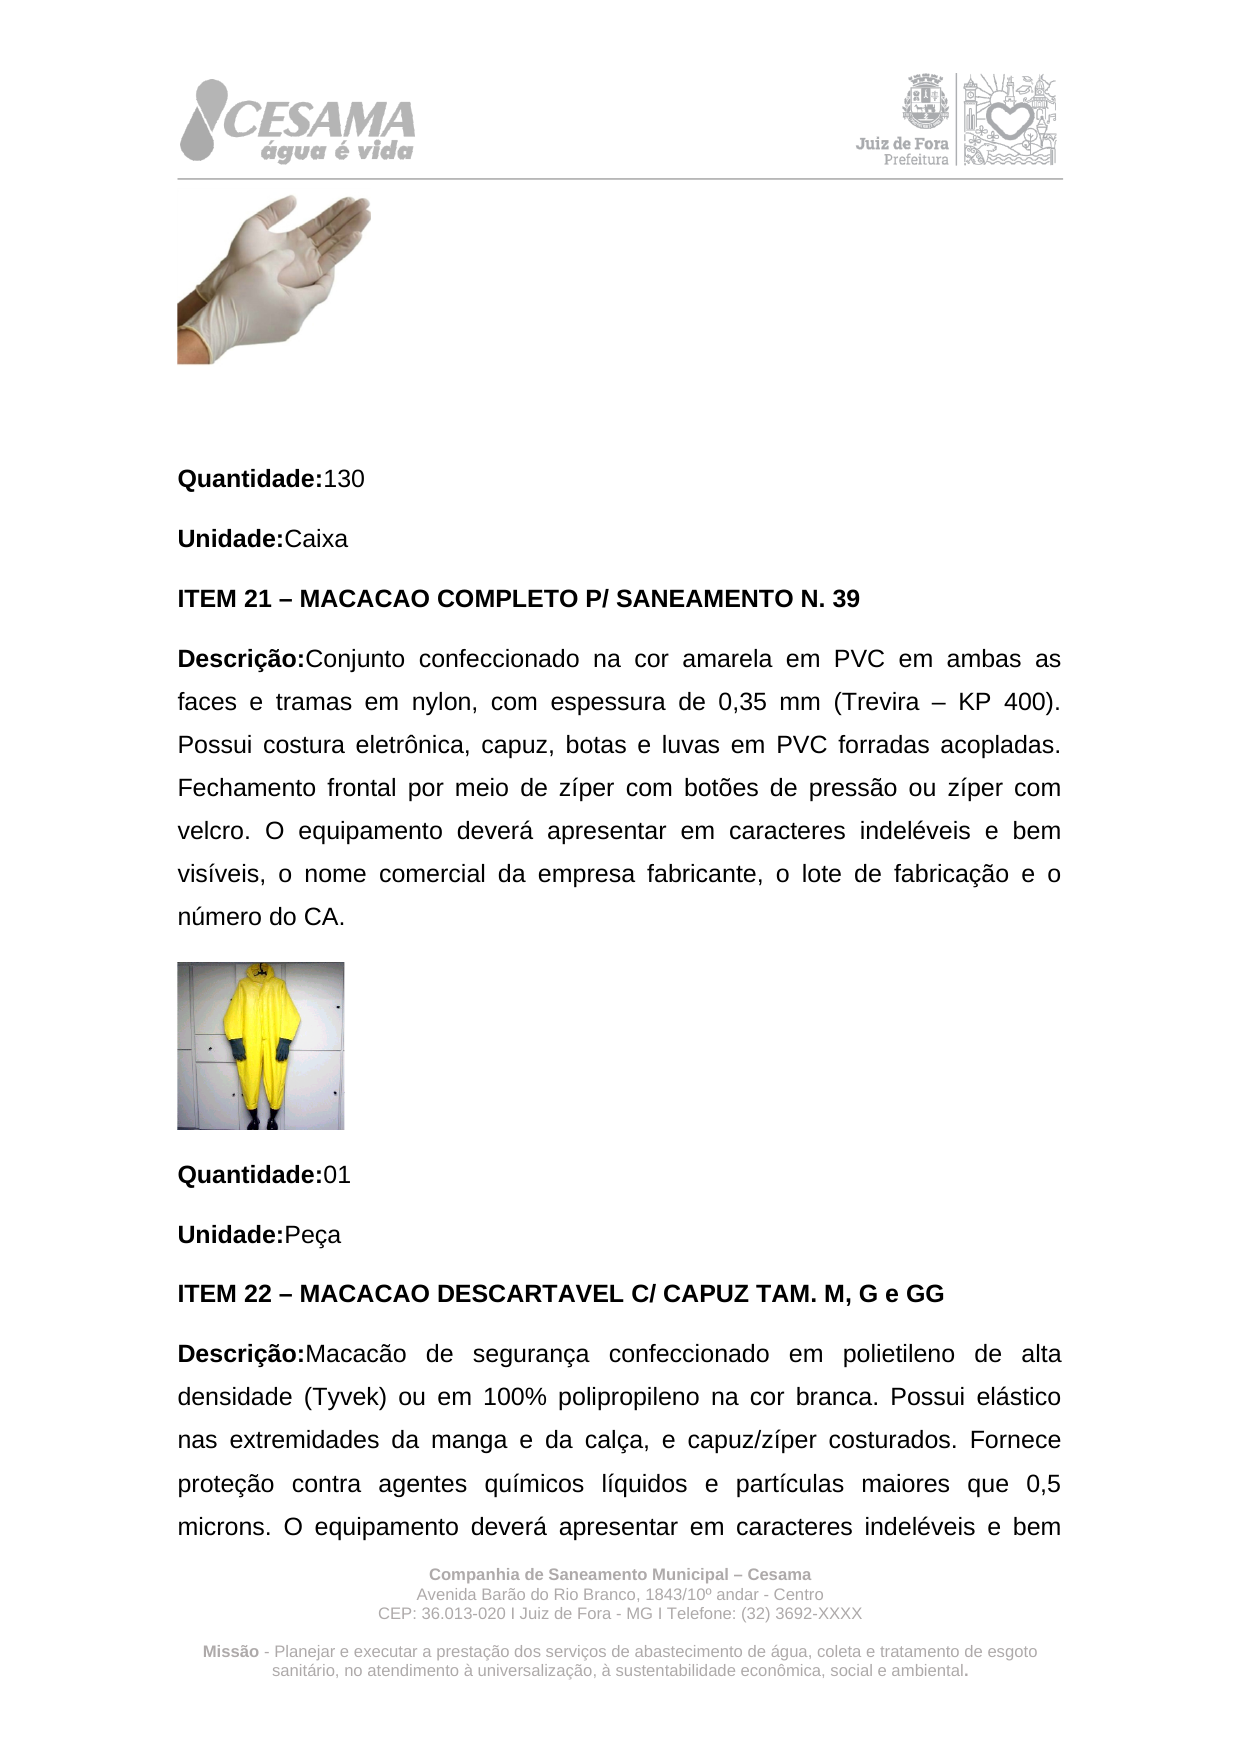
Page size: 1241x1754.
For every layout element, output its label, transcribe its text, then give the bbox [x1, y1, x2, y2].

text ITEM 22 – MACACAO DESCARTAVEL C/ CAPUZ TAM. M, G e GG [177, 1279, 1063, 1308]
text Unidade:Caixa [177, 524, 1063, 553]
text Quantidade:130 [177, 464, 1063, 493]
picture [177, 73, 1064, 374]
text ITEM 21 – MACACAO COMPLETO P/ SANEAMENTO N. 39 [177, 584, 1063, 612]
text Descrição:Conjunto confeccionado na cor amarela em PVC em ambas as faces e tramas em nylon, com espessura de 0,35 mm (Trevira – KP 400). Possui costura eletrônica, capuz, botas e luvas em PVC forradas acopladas. Fechamento frontal por meio de zíper com botões de pressão ou zíper com velcro. O equipamento deverá apresentar em caracteres indeléveis e bem visíveis, o nome comercial da empresa fabricante, o lote de fabricação e o número do CA. [177, 643, 1063, 931]
text Quantidade:01 [177, 1160, 1063, 1189]
picture [177, 962, 345, 1130]
text Unidade:Peça [177, 1220, 1063, 1248]
